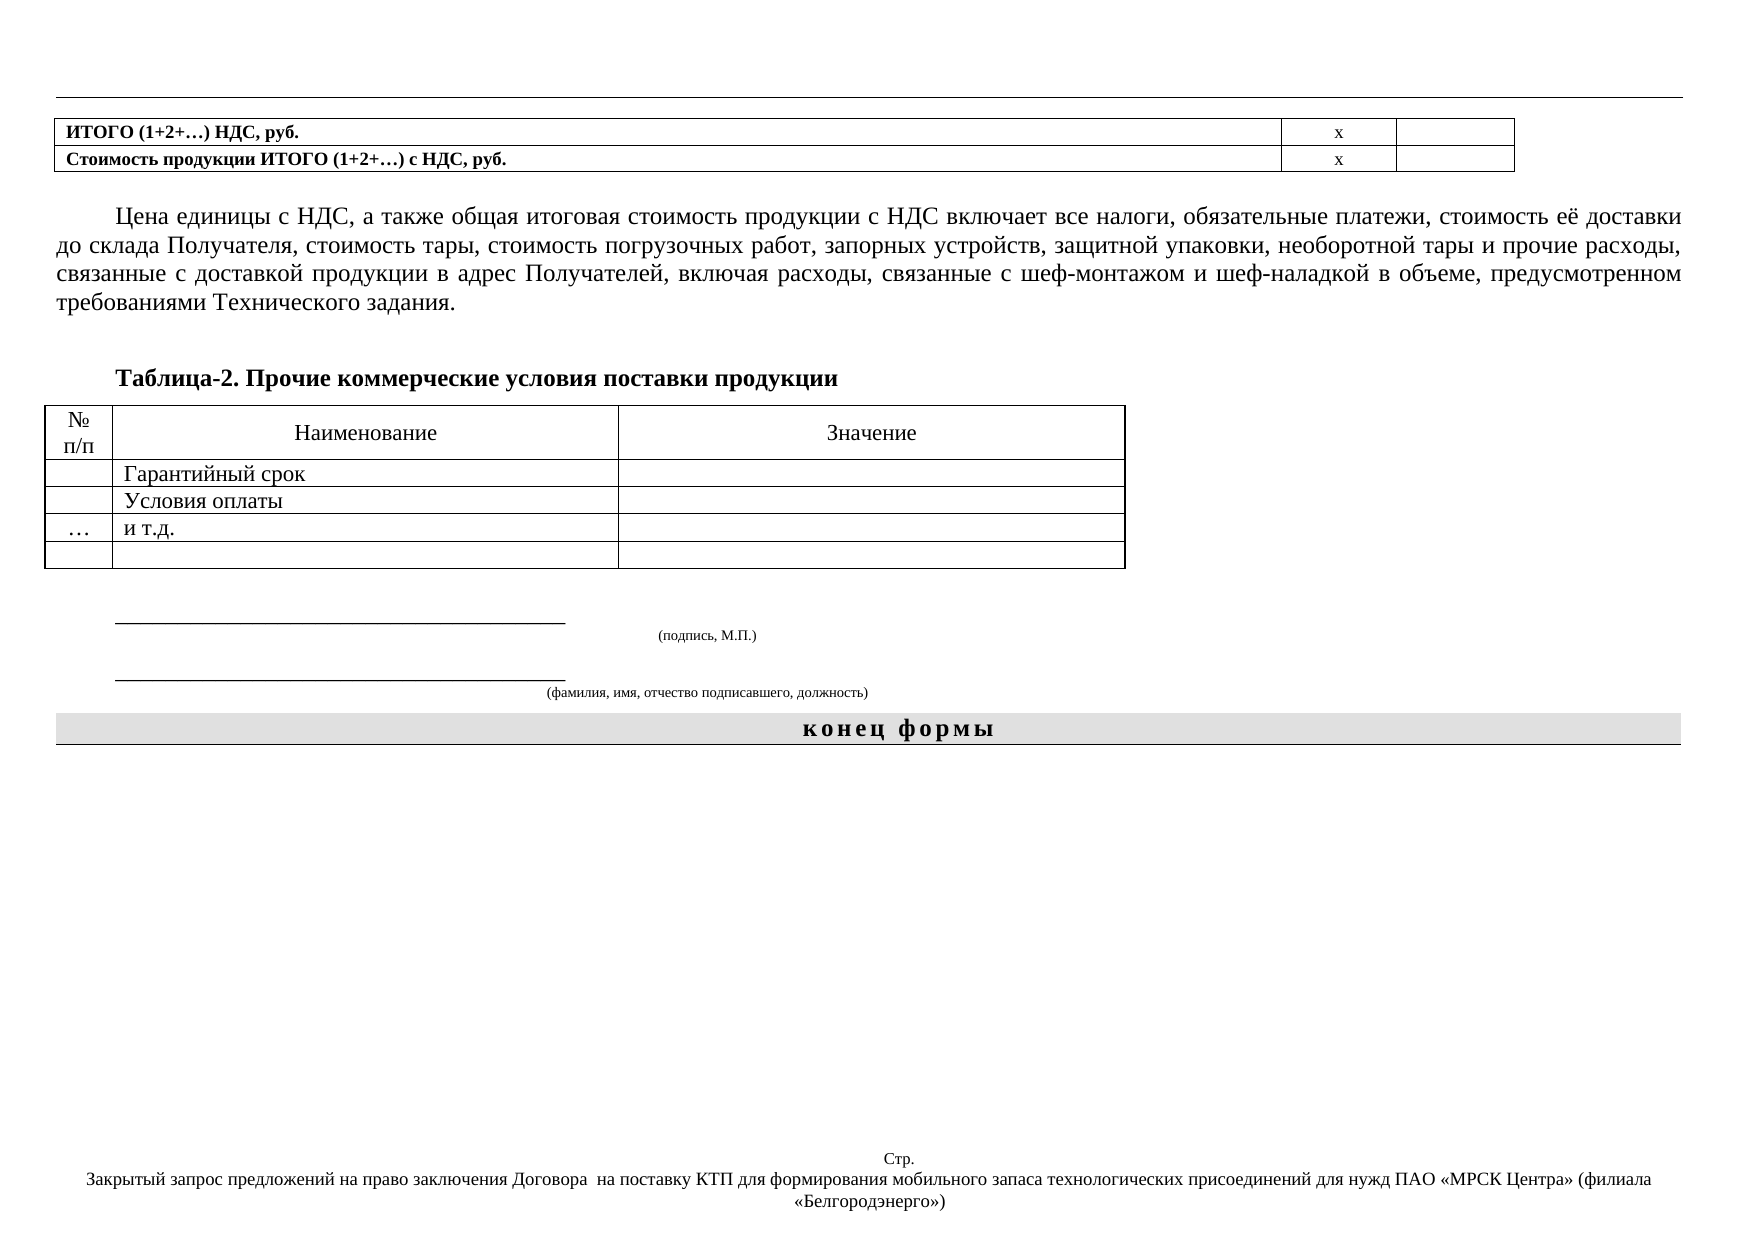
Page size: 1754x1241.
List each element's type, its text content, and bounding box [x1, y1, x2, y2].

table_cell [619, 460, 1124, 486]
table_cell Стоимость продукции ИТОГО (1+2+…) с НДС, руб. [55, 146, 1281, 171]
table_header Значение [619, 406, 1124, 458]
text Цена единицы с НДС, а также общая итоговая стоимость продукции с НДС включает все налоги, обязательные платежи, стоимость её доставки до склада Получателя, стоимость тары, стоимость погрузочных работ, запорных устройств, защитной упаковки, необоротной тары и прочие расходы, связанные с доставкой продукции в адрес Получателей, включая расходы, связанные с шеф-монтажом и шеф-наладкой в объеме, предусмотренном требованиями Технического задания. [56, 201, 1683, 316]
table_cell Условия оплаты [113, 487, 618, 513]
table_cell [1397, 119, 1514, 145]
text Таблица-2. Прочие коммерческие условия поставки продукции [56, 363, 1683, 392]
table_cell [113, 542, 618, 568]
text (подпись, М.П.) [56, 627, 1299, 655]
text ____________________________________ [56, 655, 1683, 684]
text (фамилия, имя, отчество подписавшего, должность) [56, 684, 1299, 713]
table_cell Гарантийный срок [113, 460, 618, 486]
table_cell … [46, 514, 112, 541]
table_cell [1397, 146, 1514, 171]
table_cell [46, 487, 112, 513]
text ____________________________________ [56, 598, 1683, 627]
text конец формы [56, 713, 1681, 744]
table_cell [619, 514, 1124, 541]
table_cell ИТОГО (1+2+…) НДС, руб. [55, 119, 1281, 145]
table_cell [46, 460, 112, 486]
table_cell [46, 542, 112, 568]
table_cell х [1282, 119, 1396, 145]
table_header № п/п [46, 406, 112, 458]
table_header Наименование [113, 406, 618, 458]
table_cell [619, 542, 1124, 568]
table_cell х [1282, 146, 1396, 171]
table_cell [619, 487, 1124, 513]
table_cell и т.д. [113, 514, 618, 541]
